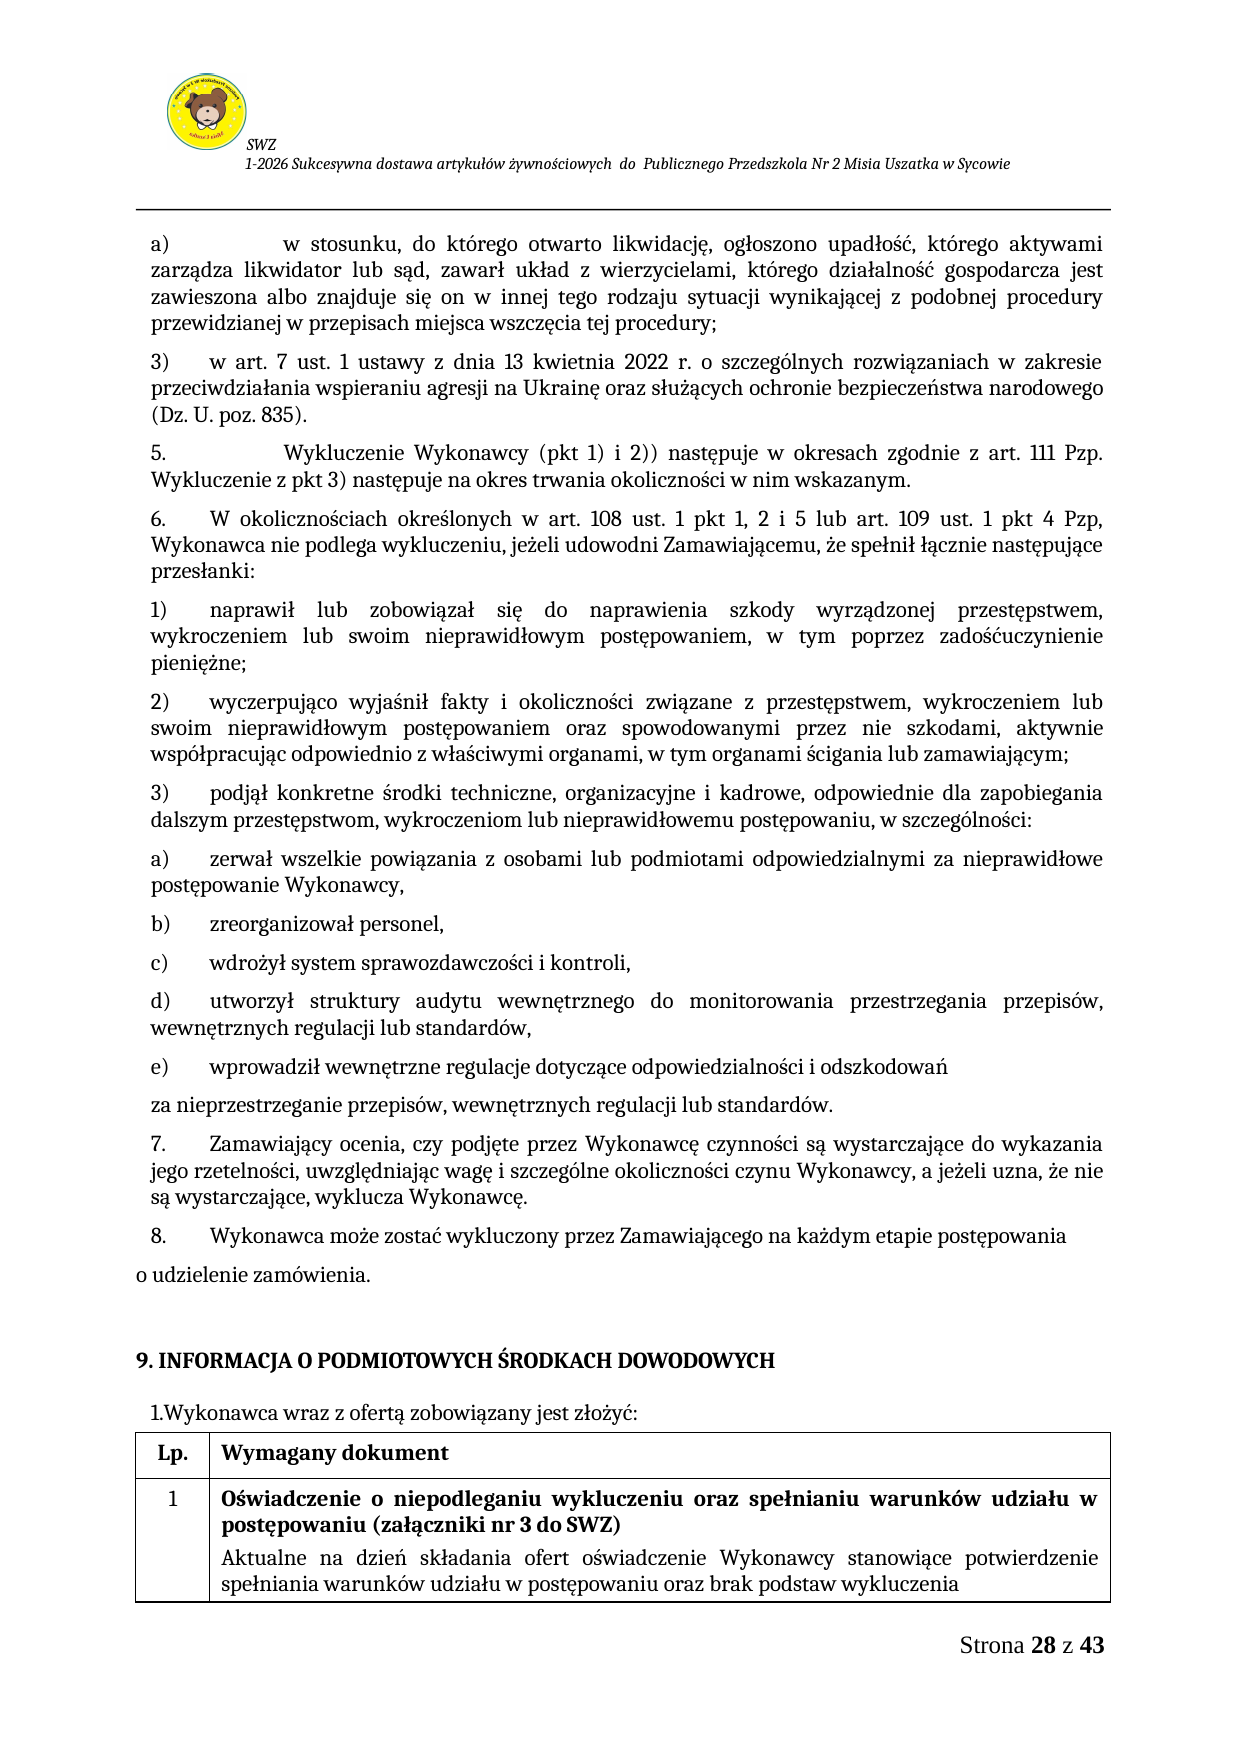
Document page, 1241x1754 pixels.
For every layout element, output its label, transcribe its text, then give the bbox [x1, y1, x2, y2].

text c) wdrożył system sprawozdawczości i kontroli, [151, 949, 1104, 976]
table_header Lp. [136, 1433, 209, 1478]
text 8. Wykonawca może zostać wykluczony przez Zamawiającego na każdym etapie postępowania [151, 1223, 1104, 1249]
text b) zreorganizował personel, [151, 911, 1104, 937]
text e) wprowadził wewnętrzne regulacje dotyczące odpowiedzialności i odszkodowań [151, 1053, 1104, 1080]
text 5. Wykluczenie Wykonawcy (pkt 1) i 2)) następuje w okresach zgodnie z art. 111 Pzp. Wykluczenie z pkt 3) następuje na okres trwania okoliczności w nim wskazanym. [151, 440, 1104, 493]
text o udzielenie zamówienia. [136, 1262, 1104, 1288]
text a) w stosunku, do którego otwarto likwidację, ogłoszono upadłość, którego aktywami zarządza likwidator lub sąd, zawarł układ z wierzycielami, którego działalność gospodarcza jest zawieszona albo znajduje się on w innej tego rodzaju sytuacji wynikającej z podobnej procedury przewidzianej w przepisach miejsca wszczęcia tej procedury; [151, 231, 1104, 336]
text 9. informacja o podmiotowych środkach dowodowych [136, 1348, 1104, 1374]
text 1.Wykonawca wraz z ofertą zobowiązany jest złożyć: [151, 1399, 1104, 1426]
text d) utworzył struktury audytu wewnętrznego do monitorowania przestrzegania przepisów, wewnętrznych regulacji lub standardów, [151, 988, 1104, 1041]
text 3) w art. 7 ust. 1 ustawy z dnia 13 kwietnia 2022 r. o szczególnych rozwiązaniach w zakresie przeciwdziałania wspieraniu agresji na Ukrainę oraz służących ochronie bezpieczeństwa narodowego (Dz. U. poz. 835). [151, 349, 1104, 428]
text 2) wyczerpująco wyjaśnił fakty i okoliczności związane z przestępstwem, wykroczeniem lub swoim nieprawidłowym postępowaniem oraz spowodowanymi przez nie szkodami, aktywnie współpracując odpowiednio z właściwymi organami, w tym organami ścigania lub zamawiającym; [151, 688, 1104, 768]
text a) zerwał wszelkie powiązania z osobami lub podmiotami odpowiedzialnymi za nieprawidłowe postępowanie Wykonawcy, [151, 845, 1104, 898]
text 3) podjął konkretne środki techniczne, organizacyjne i kadrowe, odpowiednie dla zapobiegania dalszym przestępstwom, wykroczeniom lub nieprawidłowemu postępowaniu, w szczególności: [151, 780, 1104, 833]
text za nieprzestrzeganie przepisów, wewnętrznych regulacji lub standardów. [151, 1092, 1104, 1119]
text 6. W okolicznościach określonych w art. 108 ust. 1 pkt 1, 2 i 5 lub art. 109 ust. 1 pkt 4 Pzp, Wykonawca nie podlega wykluczeniu, jeżeli udowodni Zamawiającemu, że spełnił łącznie następujące przesłanki: [151, 505, 1104, 584]
picture [167, 73, 247, 150]
text 1) naprawił lub zobowiązał się do naprawienia szkody wyrządzonej przestępstwem, wykroczeniem lub swoim nieprawidłowym postępowaniem, w tym poprzez zadośćuczynienie pieniężne; [151, 597, 1104, 676]
table_cell 1 [136, 1479, 209, 1601]
text 7. Zamawiający ocenia, czy podjęte przez Wykonawcę czynności są wystarczające do wykazania jego rzetelności, uwzględniając wagę i szczególne okoliczności czynu Wykonawcy, a jeżeli uzna, że nie są wystarczające, wyklucza Wykonawcę. [151, 1131, 1104, 1210]
table_header Wymagany dokument [210, 1433, 1110, 1478]
